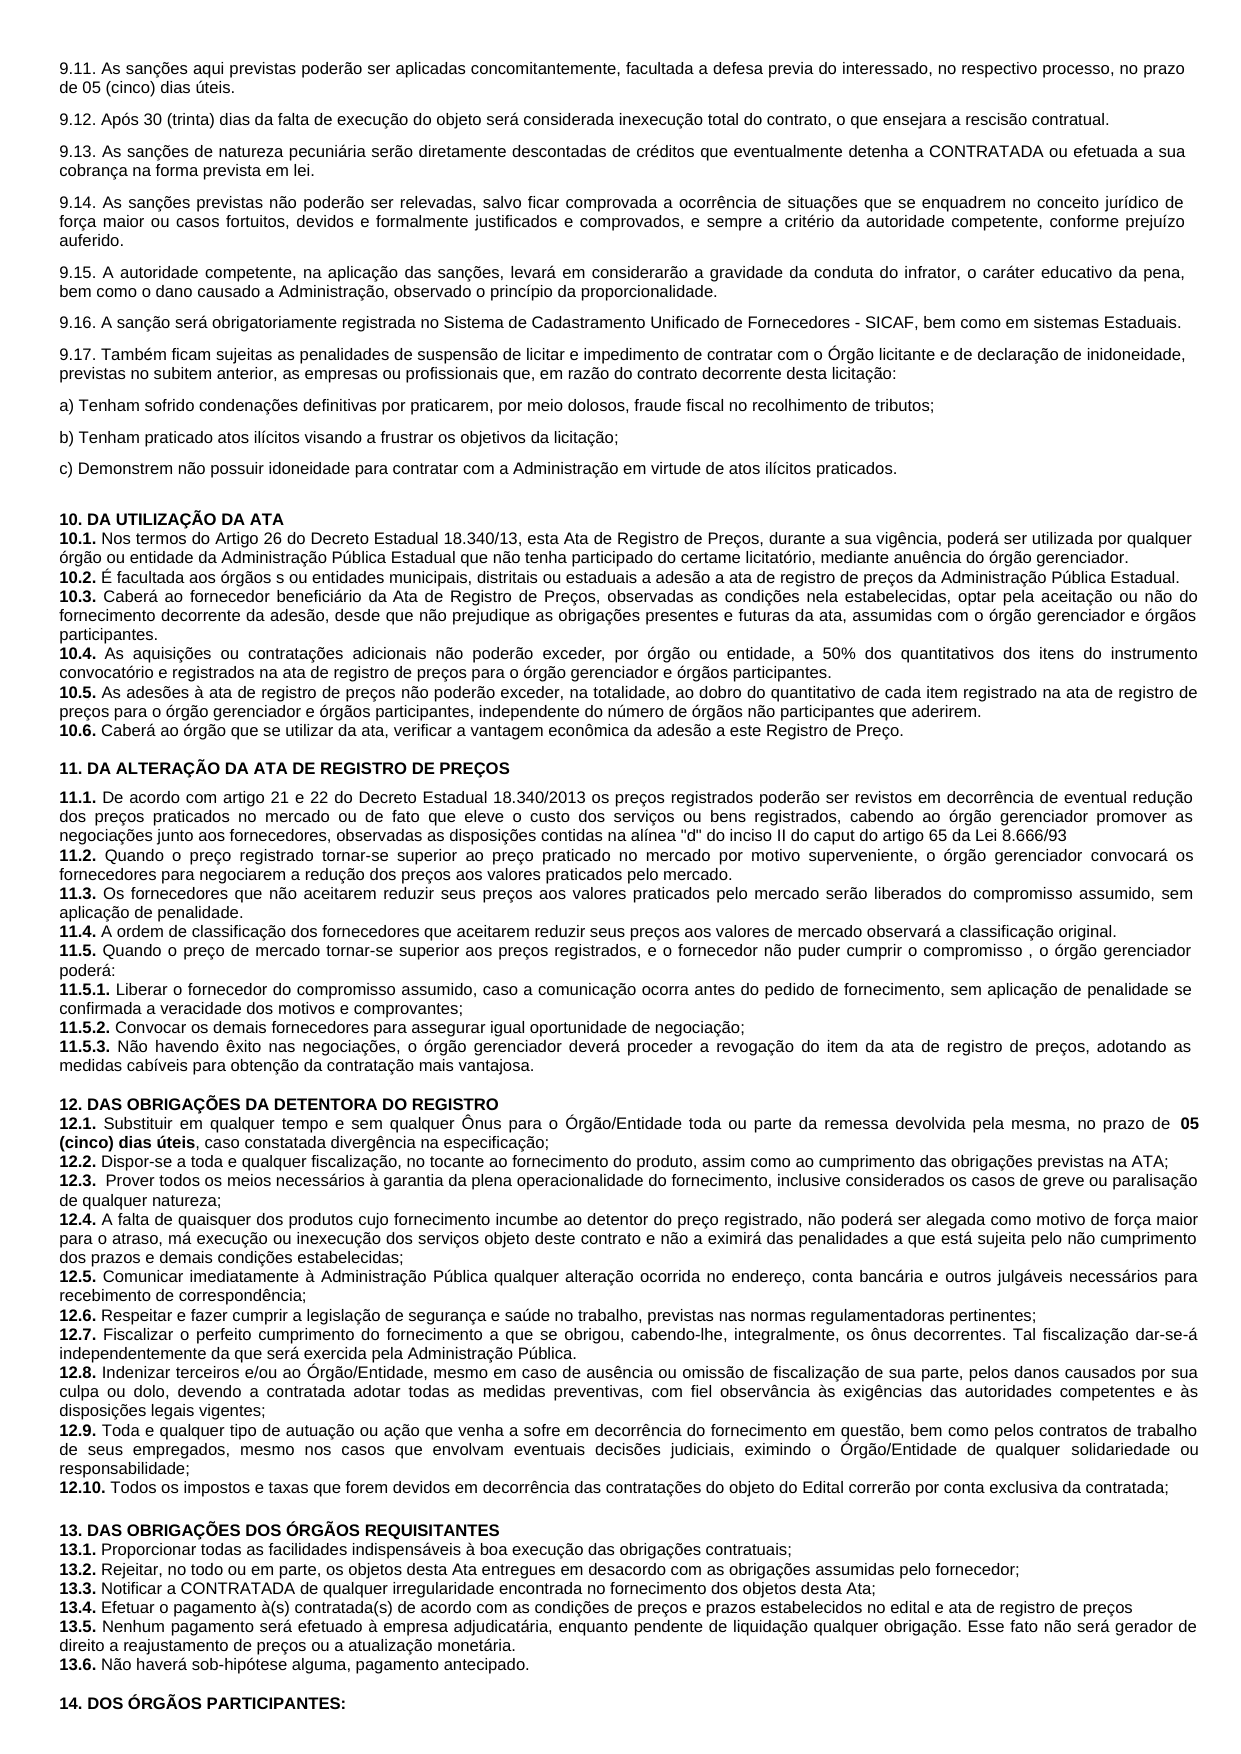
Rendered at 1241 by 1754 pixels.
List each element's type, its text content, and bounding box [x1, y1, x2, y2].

text 14. DOS ÓRGÃOS PARTICIPANTES: [59, 1693, 1194, 1713]
text 11. DA ALTERAÇÃO DA ATA DE REGISTRO DE PREÇOS [59, 759, 1199, 778]
text 13. DAS OBRIGAÇÕES DOS ÓRGÃOS REQUISITANTES [59, 1521, 1199, 1540]
text 10. DA UTILIZAÇÃO DA ATA [59, 510, 1199, 529]
text 11.1. De acordo com artigo 21 e 22 do Decreto Estadual 18.340/2013 os preços registrados poderão ser revistos em decorrência de eventual redução dos preços praticados no mercado ou de fato que eleve o custo dos serviços ou bens registrados, cabendo ao órgão gerenciador promover as negociações junto aos fornecedores, observadas as disposições contidas na alínea "d" do inciso II do caput do artigo 65 da Lei 8.666/93 [59, 788, 1194, 845]
text a) Tenham sofrido condenações definitivas por praticarem, por meio dolosos, fraude fiscal no recolhimento de tributos; [59, 396, 1186, 415]
text 12.1. Substituir em qualquer tempo e sem qualquer Ônus para o Órgão/Entidade toda ou parte da remessa devolvida pela mesma, no prazo de 05 (cinco) dias úteis, caso constatada divergência na especificação; [59, 1114, 1199, 1152]
text 11.3. Os fornecedores que não aceitarem reduzir seus preços aos valores praticados pelo mercado serão liberados do compromisso assumido, sem aplicação de penalidade. [59, 884, 1194, 922]
text 13.6. Não haverá sob-hipótese alguma, pagamento antecipado. [59, 1655, 1199, 1674]
text 11.4. A ordem de classificação dos fornecedores que aceitarem reduzir seus preços aos valores de mercado observará a classificação original. [59, 922, 1194, 941]
text 13.4. Efetuar o pagamento à(s) contratada(s) de acordo com as condições de preços e prazos estabelecidos no edital e ata de registro de preços [59, 1598, 1199, 1617]
text 12.6. Respeitar e fazer cumprir a legislação de segurança e saúde no trabalho, previstas nas normas regulamentadoras pertinentes; [59, 1305, 1199, 1324]
list 10.3. Caberá ao fornecedor beneficiário da Ata de Registro de Preços, observadas as condições nela estabelecidas, optar pela aceitação ou não do fornecimento decorrente da adesão, desde que não prejudique as obrigações presentes e futuras da ata, assumidas com o órgão gerenciador e órgãos participantes. [59, 587, 1199, 644]
text c) Demonstrem não possuir idoneidade para contratar com a Administração em virtude de atos ilícitos praticados. [59, 459, 1186, 478]
list 10.4. As aquisições ou contratações adicionais não poderão exceder, por órgão ou entidade, a 50% dos quantitativos dos itens do instrumento convocatório e registrados na ata de registro de preços para o órgão gerenciador e órgãos participantes. [59, 644, 1199, 682]
text 11.5.3. Não havendo êxito nas negociações, o órgão gerenciador deverá proceder a revogação do item da ata de registro de preços, adotando as medidas cabíveis para obtenção da contratação mais vantajosa. [59, 1037, 1194, 1075]
text 10.2. É facultada aos órgãos s ou entidades municipais, distritais ou estaduais a adesão a ata de registro de preços da Administração Pública Estadual. [59, 567, 1194, 587]
text 11.5.1. Liberar o fornecedor do compromisso assumido, caso a comunicação ocorra antes do pedido de fornecimento, sem aplicação de penalidade se confirmada a veracidade dos motivos e comprovantes; [59, 979, 1194, 1018]
text 13.5. Nenhum pagamento será efetuado à empresa adjudicatária, enquanto pendente de liquidação qualquer obrigação. Esse fato não será gerador de direito a reajustamento de preços ou a atualização monetária. [59, 1617, 1199, 1655]
text 9.14. As sanções previstas não poderão ser relevadas, salvo ficar comprovada a ocorrência de situações que se enquadrem no conceito jurídico de força maior ou casos fortuitos, devidos e formalmente justificados e comprovados, e sempre a critério da autoridade competente, conforme prejuízo auferido. [59, 192, 1186, 250]
text 12.7. Fiscalizar o perfeito cumprimento do fornecimento a que se obrigou, cabendo-lhe, integralmente, os ônus decorrentes. Tal fiscalização dar-se-á independentemente da que será exercida pela Administração Pública. [59, 1324, 1199, 1363]
text 12. DAS OBRIGAÇÕES DA DETENTORA DO REGISTRO [59, 1094, 1199, 1114]
text 11.5. Quando o preço de mercado tornar-se superior aos preços registrados, e o fornecedor não puder cumprir o compromisso , o órgão gerenciador poderá: [59, 941, 1194, 979]
text 9.16. A sanção será obrigatoriamente registrada no Sistema de Cadastramento Unificado de Fornecedores - SICAF, bem como em sistemas Estaduais. [59, 313, 1186, 332]
text 12.2. Dispor-se a toda e qualquer fiscalização, no tocante ao fornecimento do produto, assim como ao cumprimento das obrigações previstas na ATA; [59, 1152, 1199, 1171]
text 12.5. Comunicar imediatamente à Administração Pública qualquer alteração ocorrida no endereço, conta bancária e outros julgáveis necessários para recebimento de correspondência; [59, 1267, 1199, 1305]
text 9.17. Também ficam sujeitas as penalidades de suspensão de licitar e impedimento de contratar com o Órgão licitante e de declaração de inidoneidade, previstas no subitem anterior, as empresas ou profissionais que, em razão do contrato decorrente desta licitação: [59, 345, 1186, 383]
text 12.3. Prover todos os meios necessários à garantia da plena operacionalidade do fornecimento, inclusive considerados os casos de greve ou paralisação de qualquer natureza; [59, 1171, 1199, 1209]
text 9.13. As sanções de natureza pecuniária serão diretamente descontadas de créditos que eventualmente detenha a CONTRATADA ou efetuada a sua cobrança na forma prevista em lei. [59, 142, 1186, 180]
text 13.2. Rejeitar, no todo ou em parte, os objetos desta Ata entregues em desacordo com as obrigações assumidas pelo fornecedor; [59, 1559, 1199, 1578]
text 11.2. Quando o preço registrado tornar-se superior ao preço praticado no mercado por motivo superveniente, o órgão gerenciador convocará os fornecedores para negociarem a redução dos preços aos valores praticados pelo mercado. [59, 845, 1194, 884]
text 11.5.2. Convocar os demais fornecedores para assegurar igual oportunidade de negociação; [59, 1018, 1194, 1037]
text b) Tenham praticado atos ilícitos visando a frustrar os objetivos da licitação; [59, 427, 1186, 447]
text 9.15. A autoridade competente, na aplicação das sanções, levará em considerarão a gravidade da conduta do infrator, o caráter educativo da pena, bem como o dano causado a Administração, observado o princípio da proporcionalidade. [59, 262, 1186, 301]
text 13.1. Proporcionar todas as facilidades indispensáveis à boa execução das obrigações contratuais; [59, 1540, 1199, 1559]
list 10.5. As adesões à ata de registro de preços não poderão exceder, na totalidade, ao dobro do quantitativo de cada item registrado na ata de registro de preços para o órgão gerenciador e órgãos participantes, independente do número de órgãos não participantes que aderirem. [59, 682, 1199, 721]
text 9.11. As sanções aqui previstas poderão ser aplicadas concomitantemente, facultada a defesa previa do interessado, no respectivo processo, no prazo de 05 (cinco) dias úteis. [59, 59, 1186, 97]
text 9.12. Após 30 (trinta) dias da falta de execução do objeto será considerada inexecução total do contrato, o que ensejara a rescisão contratual. [59, 110, 1186, 129]
text 10.6. Caberá ao órgão que se utilizar da ata, verificar a vantagem econômica da adesão a este Registro de Preço. [59, 721, 1199, 740]
text 12.10. Todos os impostos e taxas que forem devidos em decorrência das contratações do objeto do Edital correrão por conta exclusiva da contratada; [59, 1478, 1199, 1497]
text 13.3. Notificar a CONTRATADA de qualquer irregularidade encontrada no fornecimento dos objetos desta Ata; [59, 1578, 1199, 1598]
text 10.1. Nos termos do Artigo 26 do Decreto Estadual 18.340/13, esta Ata de Registro de Preços, durante a sua vigência, poderá ser utilizada por qualquer órgão ou entidade da Administração Pública Estadual que não tenha participado do certame licitatório, mediante anuência do órgão gerenciador. [59, 529, 1194, 567]
text 12.8. Indenizar terceiros e/ou ao Órgão/Entidade, mesmo em caso de ausência ou omissão de fiscalização de sua parte, pelos danos causados por sua culpa ou dolo, devendo a contratada adotar todas as medidas preventivas, com fiel observância às exigências das autoridades competentes e às disposições legais vigentes; [59, 1363, 1199, 1420]
text 12.9. Toda e qualquer tipo de autuação ou ação que venha a sofre em decorrência do fornecimento em questão, bem como pelos contratos de trabalho de seus empregados, mesmo nos casos que envolvam eventuais decisões judiciais, eximindo o Órgão/Entidade de qualquer solidariedade ou responsabilidade; [59, 1420, 1199, 1478]
text 12.4. A falta de quaisquer dos produtos cujo fornecimento incumbe ao detentor do preço registrado, não poderá ser alegada como motivo de força maior para o atraso, má execução ou inexecução dos serviços objeto deste contrato e não a eximirá das penalidades a que está sujeita pelo não cumprimento dos prazos e demais condições estabelecidas; [59, 1209, 1199, 1267]
